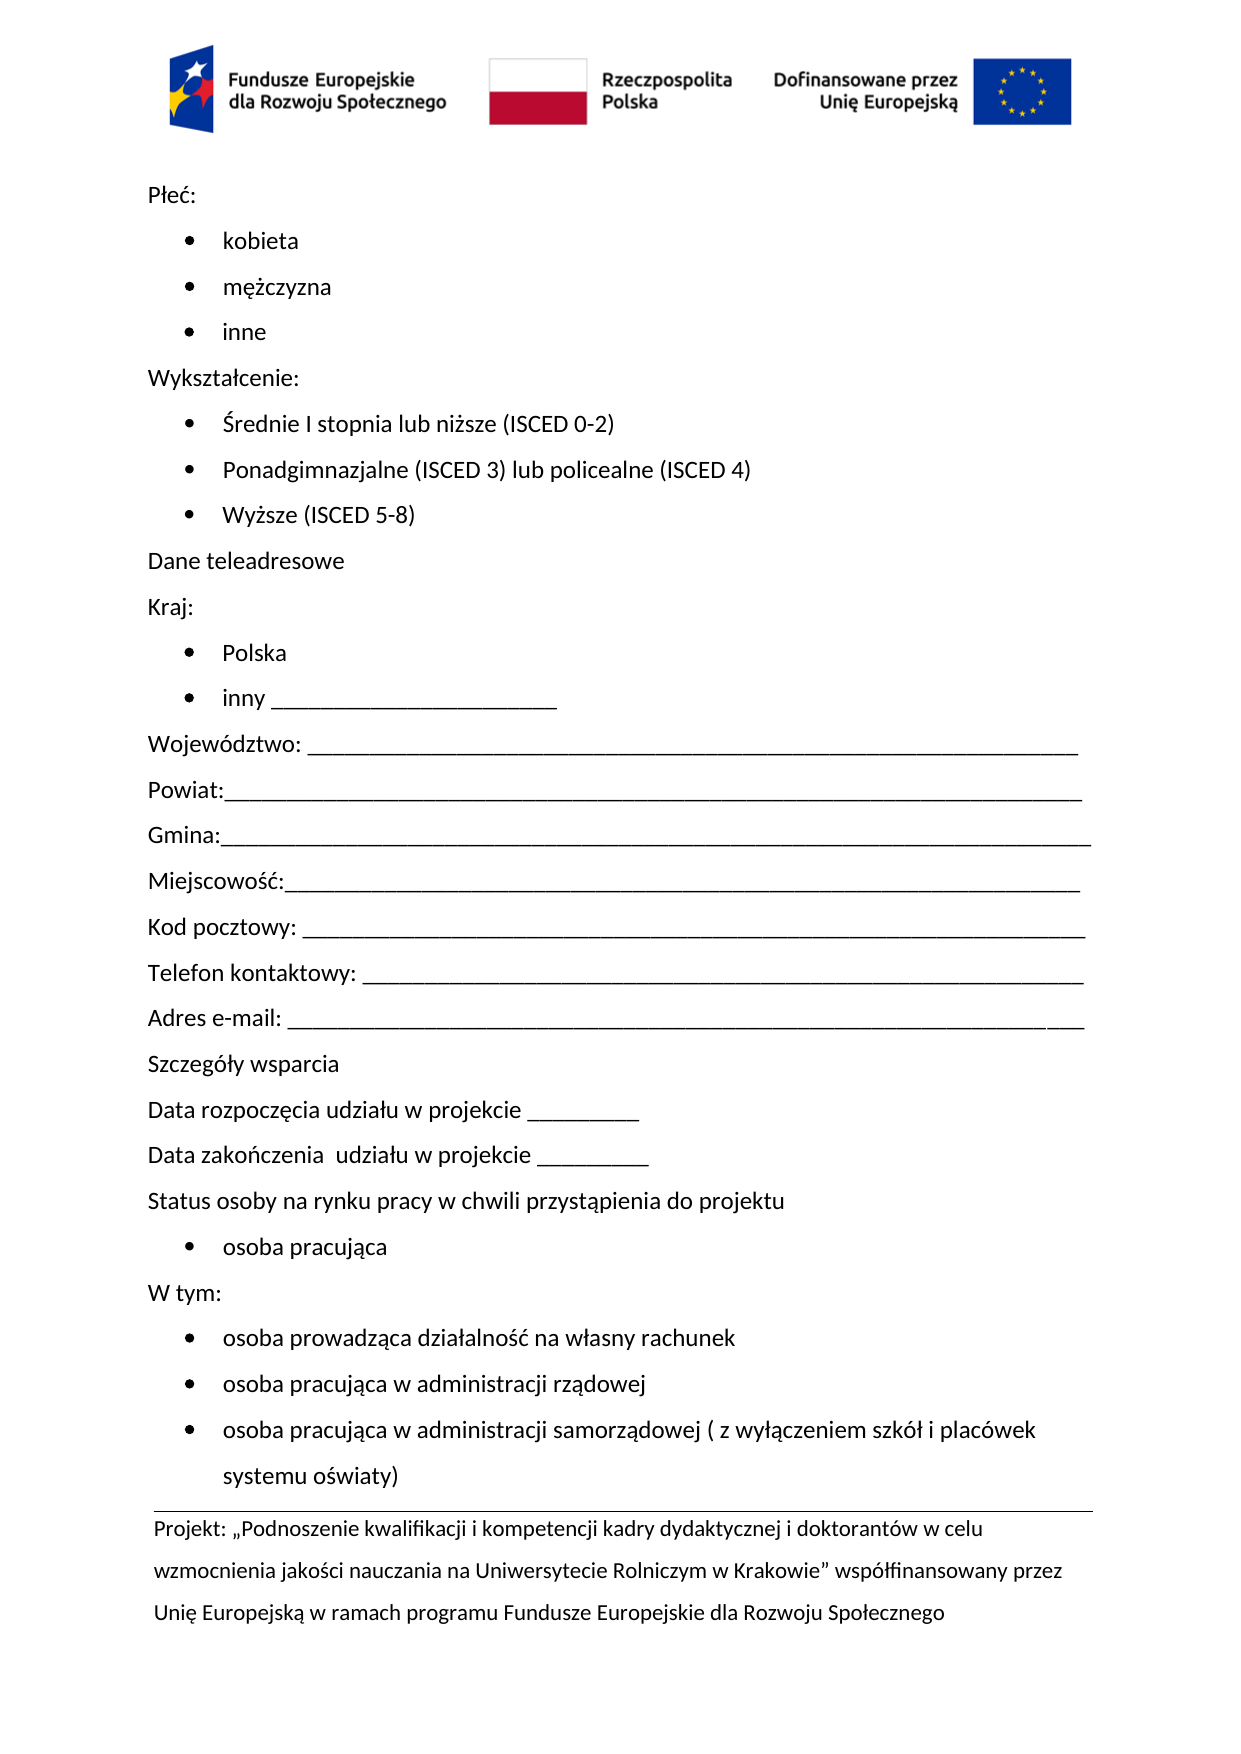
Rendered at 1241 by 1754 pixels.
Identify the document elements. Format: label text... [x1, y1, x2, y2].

text Status osoby na rynku pracy w chwili przystąpienia do projektu [148, 1185, 1093, 1216]
text Płeć: [148, 179, 1093, 210]
picture [148, 23, 1093, 155]
text Dane teleadresowe [148, 545, 1093, 576]
text Gmina:______________________________________________________________________ [148, 819, 1093, 850]
list Ponadgimnazjalne (ISCED 3) lub policealne (ISCED 4) [185, 454, 1093, 484]
list osoba pracująca w administracji samorządowej ( z wyłączeniem szkół i placówek systemu oświaty) [185, 1414, 1093, 1490]
list osoba pracująca [185, 1231, 1093, 1262]
list inne [185, 317, 1093, 347]
list osoba pracująca w administracji rządowej [185, 1368, 1093, 1399]
text Powiat:_____________________________________________________________________ [148, 774, 1093, 804]
text Telefon kontaktowy: __________________________________________________________ [148, 957, 1093, 987]
list kobieta [185, 225, 1093, 256]
text Data zakończenia udziału w projekcie _________ [148, 1140, 1093, 1170]
text Kod pocztowy: _______________________________________________________________ [148, 911, 1093, 942]
text Miejscowość:________________________________________________________________ [148, 865, 1093, 896]
text Wykształcenie: [148, 362, 1093, 393]
list Polska [185, 637, 1093, 667]
list inny _______________________ [185, 682, 1093, 713]
list Średnie I stopnia lub niższe (ISCED 0-2) [185, 408, 1093, 438]
text Adres e-mail: ________________________________________________________________ [148, 1002, 1093, 1033]
text Data rozpoczęcia udziału w projekcie _________ [148, 1094, 1093, 1124]
text Województwo: ______________________________________________________________ [148, 728, 1093, 759]
list mężczyzna [185, 271, 1093, 301]
text Kraj: [148, 591, 1093, 621]
text W tym: [148, 1277, 1093, 1307]
list Wyższe (ISCED 5-8) [185, 499, 1093, 530]
text Szczegóły wsparcia [148, 1048, 1093, 1079]
list osoba prowadząca działalność na własny rachunek [185, 1323, 1093, 1353]
